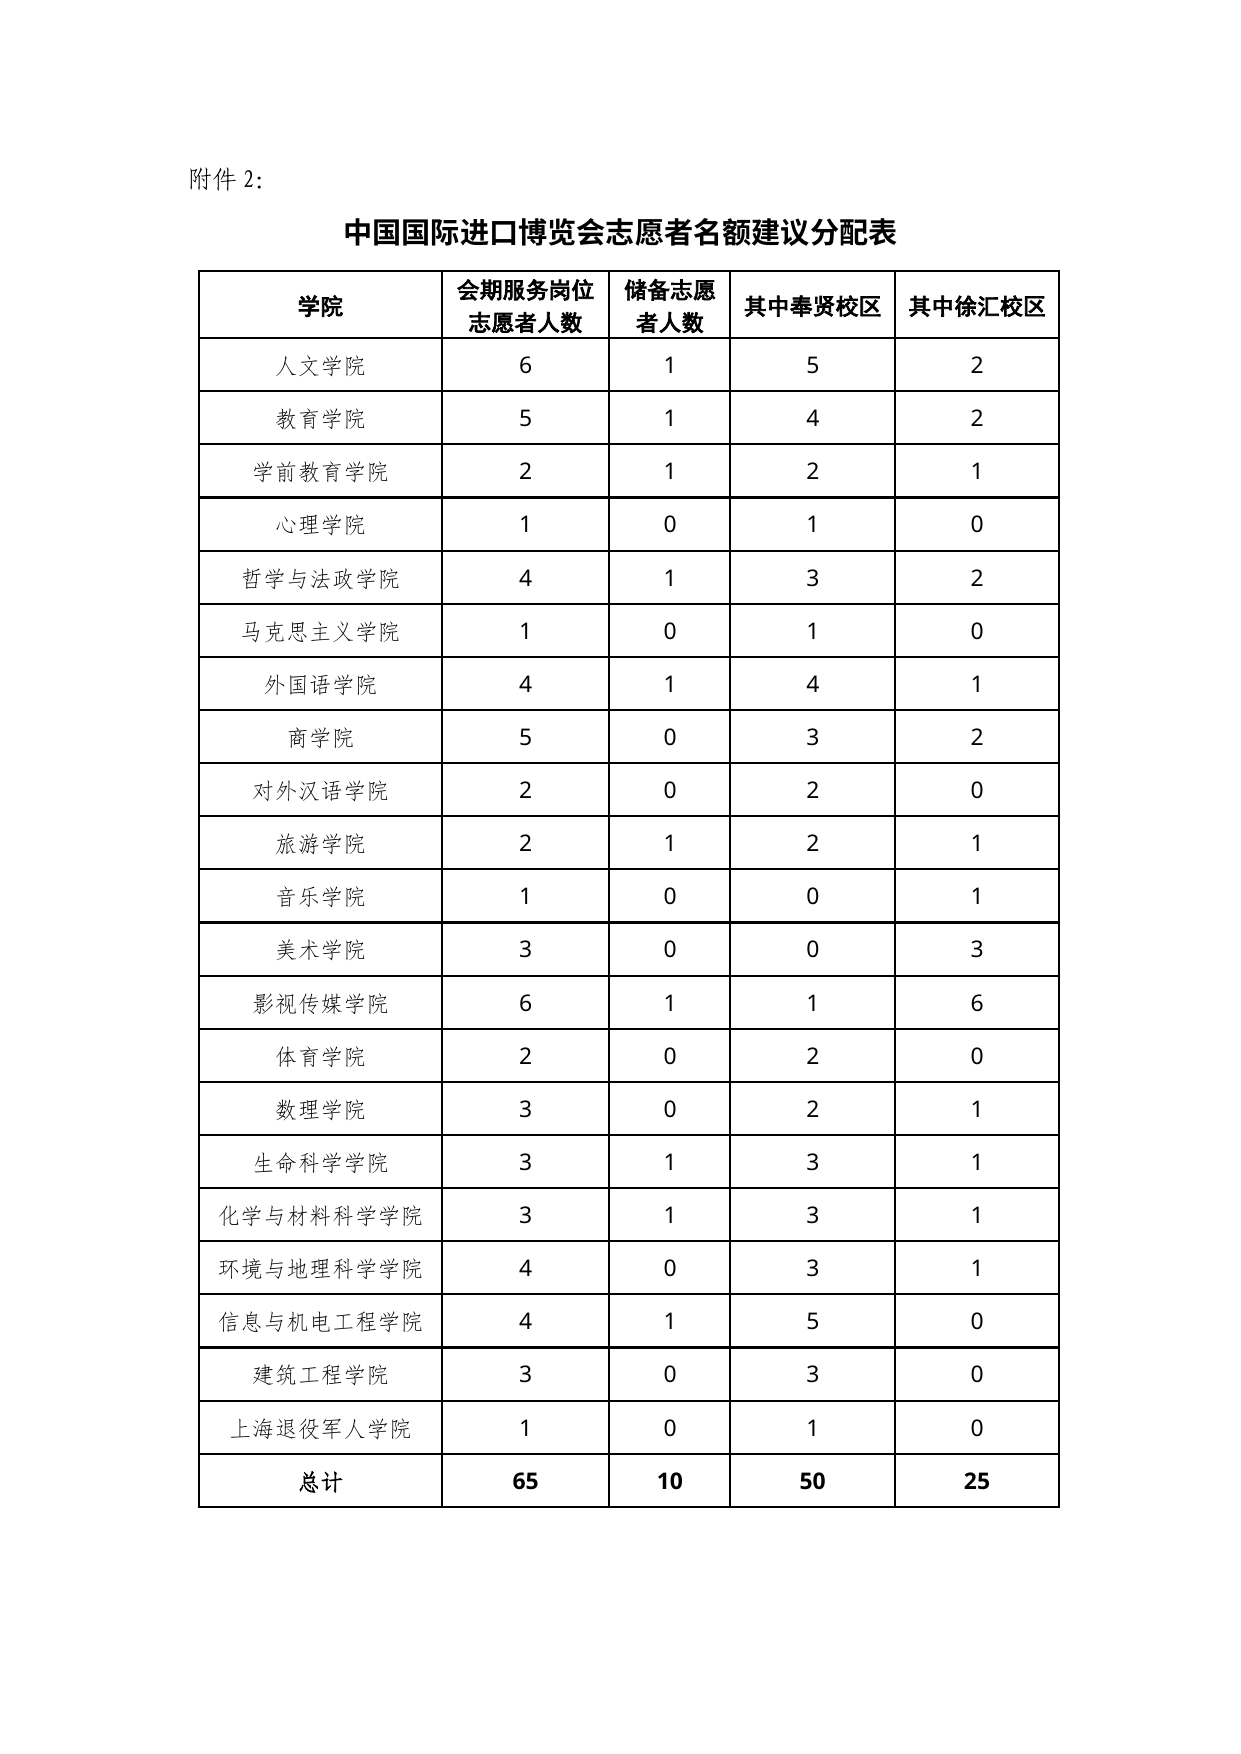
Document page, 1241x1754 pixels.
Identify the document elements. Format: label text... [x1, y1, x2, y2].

table_cell 3 [731, 711, 894, 762]
table_cell 数理学院 [200, 1083, 441, 1134]
table_cell 1 [610, 392, 729, 443]
table_cell 2 [896, 552, 1058, 603]
table_cell 2 [731, 445, 894, 496]
table_cell 3 [896, 924, 1058, 974]
table_cell 3 [731, 552, 894, 603]
table_cell 25 [896, 1455, 1058, 1506]
table_cell 1 [610, 1136, 729, 1187]
table_cell 0 [610, 1083, 729, 1134]
table_cell 1 [610, 658, 729, 709]
table_cell 2 [731, 817, 894, 868]
table_cell 1 [443, 605, 608, 656]
table_cell 6 [443, 339, 608, 390]
table_cell 0 [610, 1402, 729, 1453]
table_header 其中奉贤校区 [731, 272, 894, 337]
table_cell 4 [443, 1295, 608, 1346]
table_cell 4 [443, 1242, 608, 1293]
table_cell 4 [731, 392, 894, 443]
table_cell 1 [896, 817, 1058, 868]
table_cell 0 [610, 711, 729, 762]
table_cell 0 [896, 1402, 1058, 1453]
table_cell 3 [443, 1136, 608, 1187]
table_cell 1 [610, 445, 729, 496]
table_cell 音乐学院 [200, 870, 441, 921]
table_cell 2 [731, 1083, 894, 1134]
table_cell 5 [443, 711, 608, 762]
table_cell 1 [443, 1402, 608, 1453]
table_cell 1 [610, 339, 729, 390]
table_cell 4 [731, 658, 894, 709]
table_cell 商学院 [200, 711, 441, 762]
table_cell 3 [731, 1349, 894, 1399]
table_cell 1 [610, 977, 729, 1028]
table_cell 1 [896, 1189, 1058, 1240]
table_cell 1 [731, 1402, 894, 1453]
table_cell 65 [443, 1455, 608, 1506]
table_cell 1 [443, 870, 608, 921]
table_cell 对外汉语学院 [200, 764, 441, 815]
table_cell 0 [610, 499, 729, 549]
table_cell 2 [443, 764, 608, 815]
table_header 其中徐汇校区 [896, 272, 1058, 337]
table_cell 学前教育学院 [200, 445, 441, 496]
table_cell 2 [731, 1030, 894, 1081]
table_cell 3 [443, 1349, 608, 1399]
table_cell 0 [896, 1349, 1058, 1399]
table_cell 2 [443, 817, 608, 868]
table_cell 0 [610, 924, 729, 974]
table_cell 1 [610, 817, 729, 868]
table_cell 3 [731, 1136, 894, 1187]
table_cell 信息与机电工程学院 [200, 1295, 441, 1346]
table_cell 1 [443, 499, 608, 549]
table_cell 0 [896, 1295, 1058, 1346]
table_cell 哲学与法政学院 [200, 552, 441, 603]
table_cell 3 [443, 924, 608, 974]
table_cell 5 [731, 1295, 894, 1346]
table_cell 1 [731, 499, 894, 549]
table_cell 2 [896, 339, 1058, 390]
table_cell 0 [610, 1349, 729, 1399]
table_cell 心理学院 [200, 499, 441, 549]
table_cell 1 [731, 605, 894, 656]
table_cell 2 [443, 1030, 608, 1081]
table_cell 0 [610, 870, 729, 921]
table_cell 0 [896, 764, 1058, 815]
table_cell 0 [610, 605, 729, 656]
table_cell 1 [896, 1242, 1058, 1293]
table_header 学院 [200, 272, 441, 337]
table_cell 马克思主义学院 [200, 605, 441, 656]
table_cell 0 [610, 1030, 729, 1081]
table_cell 5 [731, 339, 894, 390]
text 附件2： [187, 162, 1053, 194]
table_header 储备志愿者人数 [610, 272, 729, 337]
table_cell 1 [896, 1083, 1058, 1134]
table_cell 4 [443, 552, 608, 603]
table_cell 外国语学院 [200, 658, 441, 709]
table_cell 3 [443, 1189, 608, 1240]
table_cell 0 [610, 1242, 729, 1293]
table_cell 2 [443, 445, 608, 496]
table_cell 4 [443, 658, 608, 709]
table_cell 5 [443, 392, 608, 443]
table_cell 2 [731, 764, 894, 815]
table_cell 影视传媒学院 [200, 977, 441, 1028]
table_cell 总计 [200, 1455, 441, 1506]
table_cell 0 [731, 870, 894, 921]
table_cell 0 [731, 924, 894, 974]
table_cell 1 [896, 1136, 1058, 1187]
table_cell 1 [896, 870, 1058, 921]
table_cell 6 [896, 977, 1058, 1028]
table_cell 50 [731, 1455, 894, 1506]
table_cell 1 [610, 552, 729, 603]
table_cell 10 [610, 1455, 729, 1506]
table_cell 上海退役军人学院 [200, 1402, 441, 1453]
table_cell 0 [896, 1030, 1058, 1081]
table_cell 2 [896, 392, 1058, 443]
table_cell 0 [896, 499, 1058, 549]
text 中国国际进口博览会志愿者名额建议分配表 [187, 199, 1053, 264]
table_cell 美术学院 [200, 924, 441, 974]
table_cell 0 [896, 605, 1058, 656]
table_cell 教育学院 [200, 392, 441, 443]
table_cell 人文学院 [200, 339, 441, 390]
table_cell 1 [896, 445, 1058, 496]
table_cell 3 [731, 1242, 894, 1293]
table_cell 0 [610, 764, 729, 815]
table_header 会期服务岗位志愿者人数 [443, 272, 608, 337]
table_cell 建筑工程学院 [200, 1349, 441, 1399]
table_cell 2 [896, 711, 1058, 762]
table_cell 化学与材料科学学院 [200, 1189, 441, 1240]
table_cell 体育学院 [200, 1030, 441, 1081]
table_cell 旅游学院 [200, 817, 441, 868]
table_cell 1 [610, 1295, 729, 1346]
table_cell 1 [896, 658, 1058, 709]
table_cell 6 [443, 977, 608, 1028]
table_cell 生命科学学院 [200, 1136, 441, 1187]
table_cell 环境与地理科学学院 [200, 1242, 441, 1293]
table_cell 3 [443, 1083, 608, 1134]
table_cell 3 [731, 1189, 894, 1240]
table_cell 1 [610, 1189, 729, 1240]
table_cell 1 [731, 977, 894, 1028]
